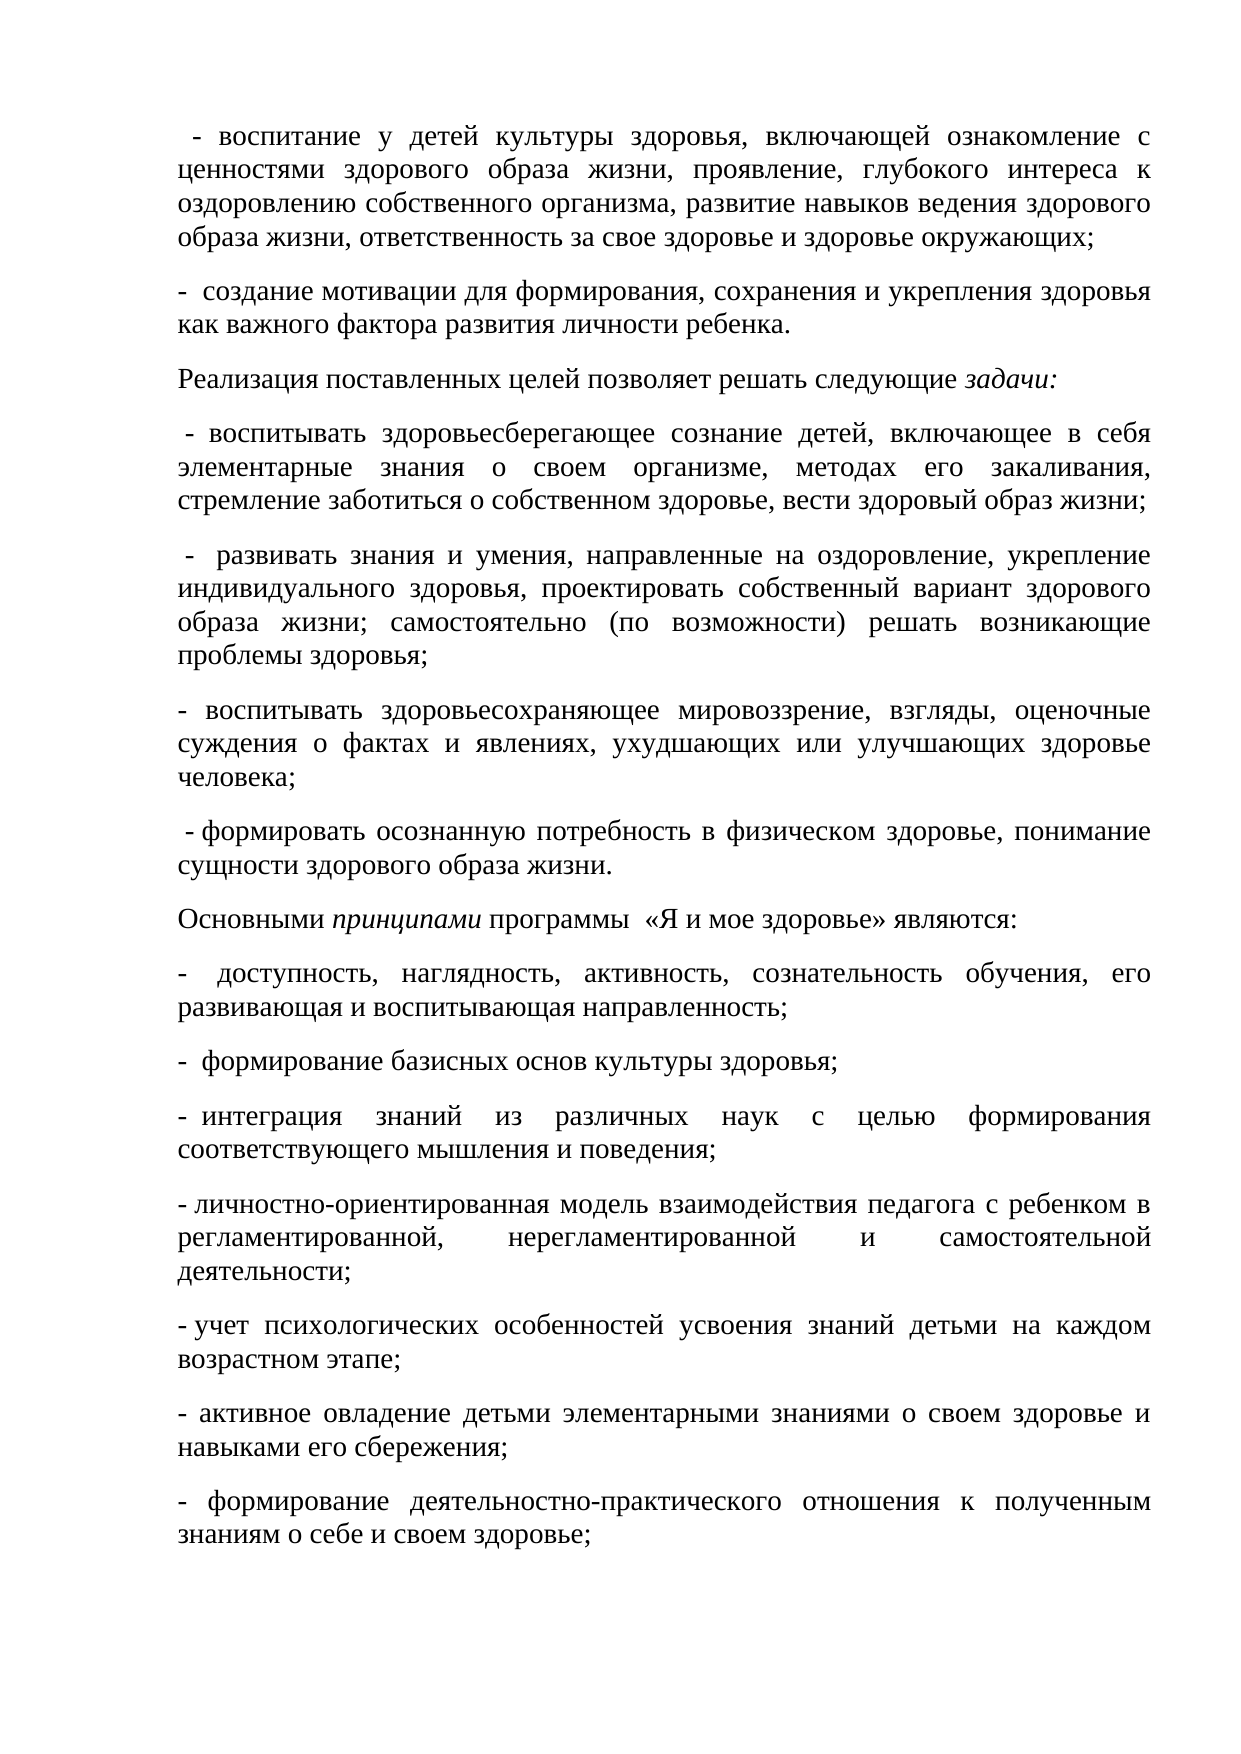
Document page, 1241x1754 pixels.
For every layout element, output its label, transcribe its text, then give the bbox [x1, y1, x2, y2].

text - формирование базисных основ культуры здоровья; [177, 1043, 1152, 1077]
text - личностно-ориентированная модель взаимодействия педагога с ребенком в регламентированной, нерегламентированной и самостоятельной деятельности; [177, 1186, 1152, 1286]
text - воспитание у детей культуры здоровья, включающей ознакомление с ценностями здорового образа жизни, проявление, глубокого интереса к оздоровлению собственного организма, развитие навыков ведения здорового образа жизни, ответственность за свое здоровье и здоровье окружающих; [177, 118, 1152, 252]
text - активное овладение детьми элементарными знаниями о своем здоровье и навыками его сбережения; [177, 1395, 1152, 1462]
text - доступность, наглядность, активность, сознательность обучения, его развивающая и воспитывающая направленность; [177, 956, 1152, 1023]
text - воспитывать здоровьесберегающее сознание детей, включающее в себя элементарные знания о своем организме, методах его закаливания, стремление заботиться о собственном здоровье, вести здоровый образ жизни; [177, 415, 1152, 516]
text - воспитывать здоровьесохраняющее мировоззрение, взгляды, оценочные суждения о фактах и явлениях, ухудшающих или улучшающих здоровье человека; [177, 692, 1152, 792]
text - формировать осознанную потребность в физическом здоровье, понимание сущности здорового образа жизни. [177, 813, 1152, 880]
text Основными принципами программы «Я и мое здоровье» являются: [177, 901, 1152, 935]
text - создание мотивации для формирования, сохранения и укрепления здоровья как важного фактора развития личности ребенка. [177, 273, 1152, 340]
text - учет психологических особенностей усвоения знаний детьми на каждом возрастном этапе; [177, 1307, 1152, 1374]
text Реализация поставленных целей позволяет решать следующие задачи: [177, 361, 1152, 394]
text - формирование деятельностно-практического отношения к полученным знаниям о себе и своем здоровье; [177, 1483, 1152, 1550]
text - интеграция знаний из различных наук с целью формирования соответствующего мышления и поведения; [177, 1098, 1152, 1165]
text - развивать знания и умения, направленные на оздоровление, укрепление индивидуального здоровья, проектировать собственный вариант здорового образа жизни; самостоятельно (по возможности) решать возникающие проблемы здоровья; [177, 537, 1152, 671]
